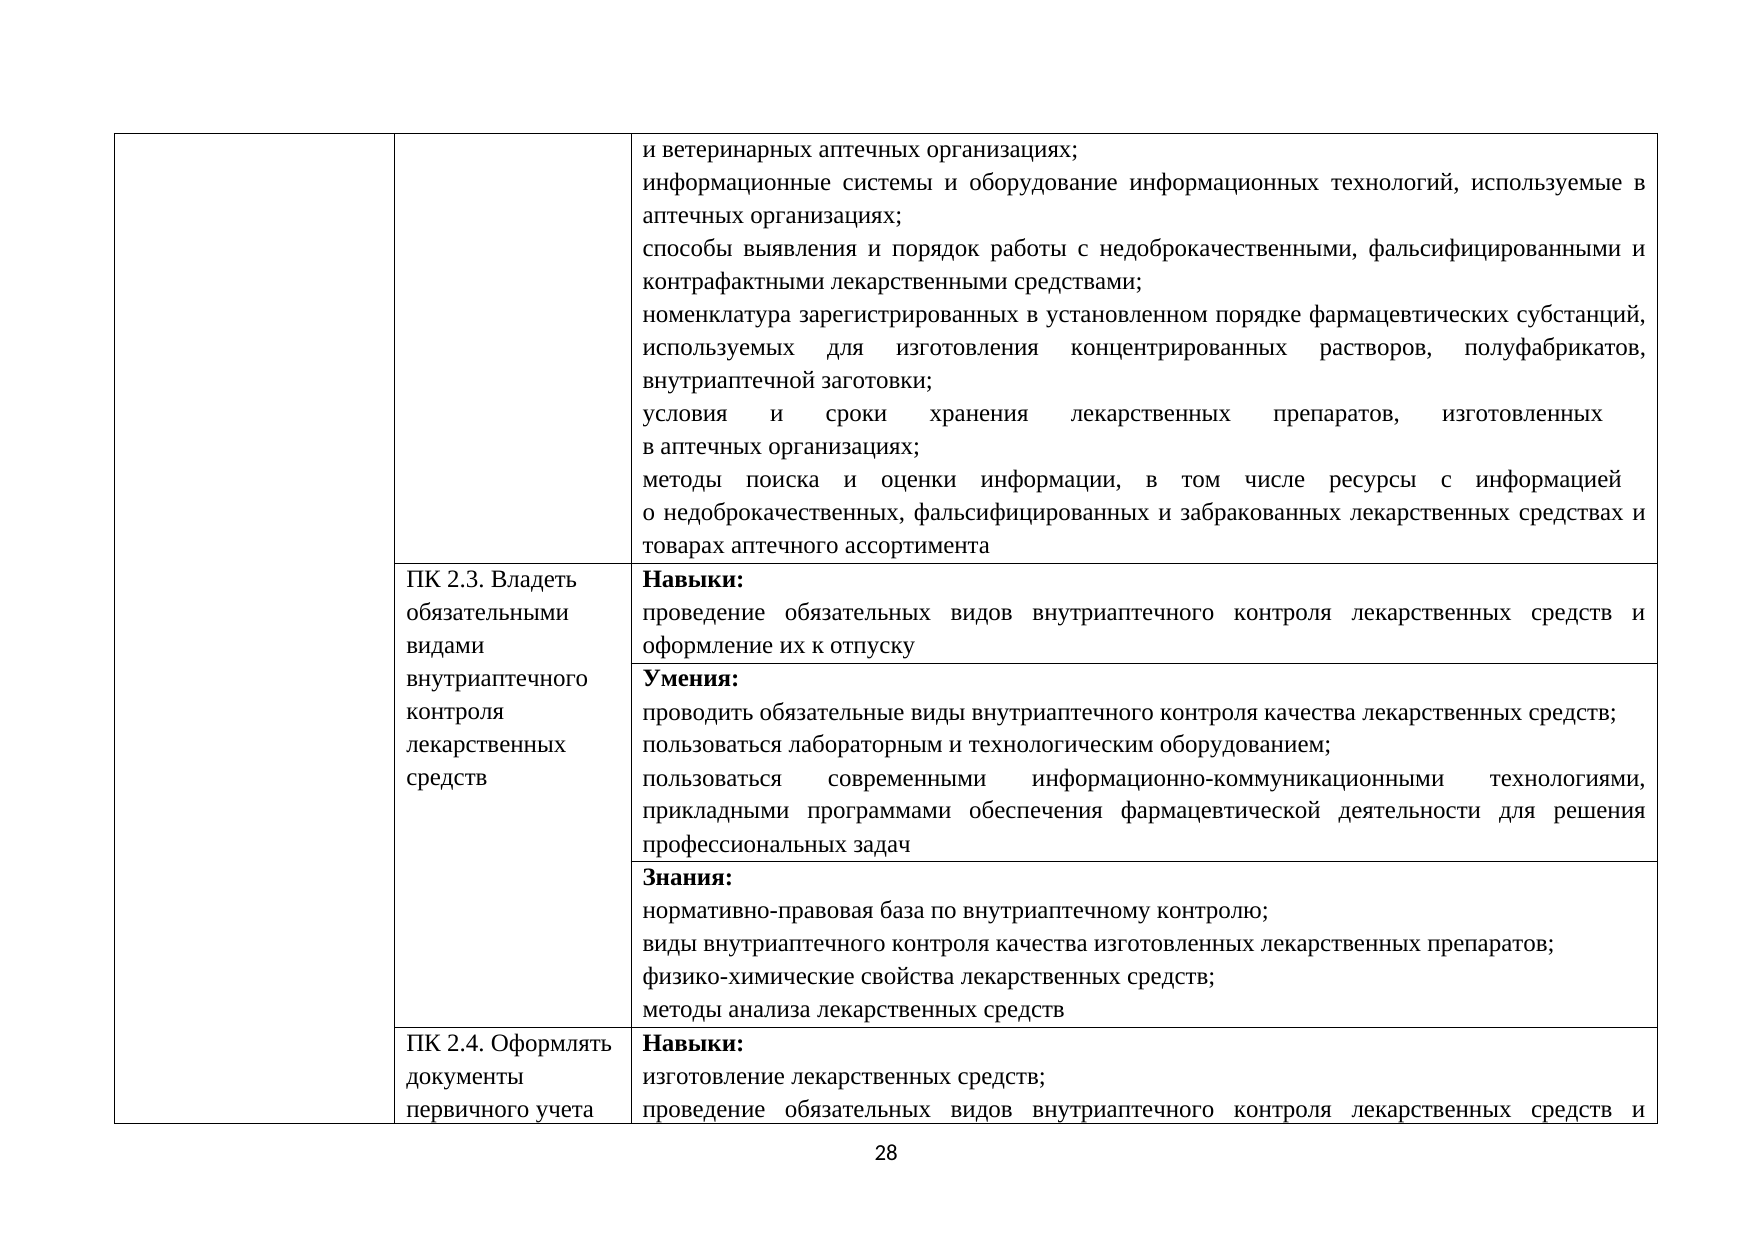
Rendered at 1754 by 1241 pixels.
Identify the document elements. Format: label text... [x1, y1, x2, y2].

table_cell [632, 1028, 1657, 1123]
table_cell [395, 1028, 631, 1123]
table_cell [632, 134, 1657, 563]
table_cell Умения: проводить обязательные виды внутриаптечного контроля качества лекарственных средств; пользоваться лабораторным и технологическим оборудованием; пользоваться современными информационно-коммуникационными технологиями, прикладными программами обеспечения фармацевтической деятельности для решения профессиональных задач [632, 664, 1657, 861]
table_cell Навыки: проведение обязательных видов внутриаптечного контроля лекарственных средств и оформление их к отпуску [632, 564, 1657, 662]
table_cell Знания: нормативно-правовая база по внутриаптечному контролю; виды внутриаптечного контроля качества изготовленных лекарственных препаратов; физико-химические свойства лекарственных средств; методы анализа лекарственных средств [632, 862, 1657, 1027]
table_cell ПК 2.3. Владеть обязательными видами внутриаптечного контроля лекарственных средств [395, 564, 631, 1027]
